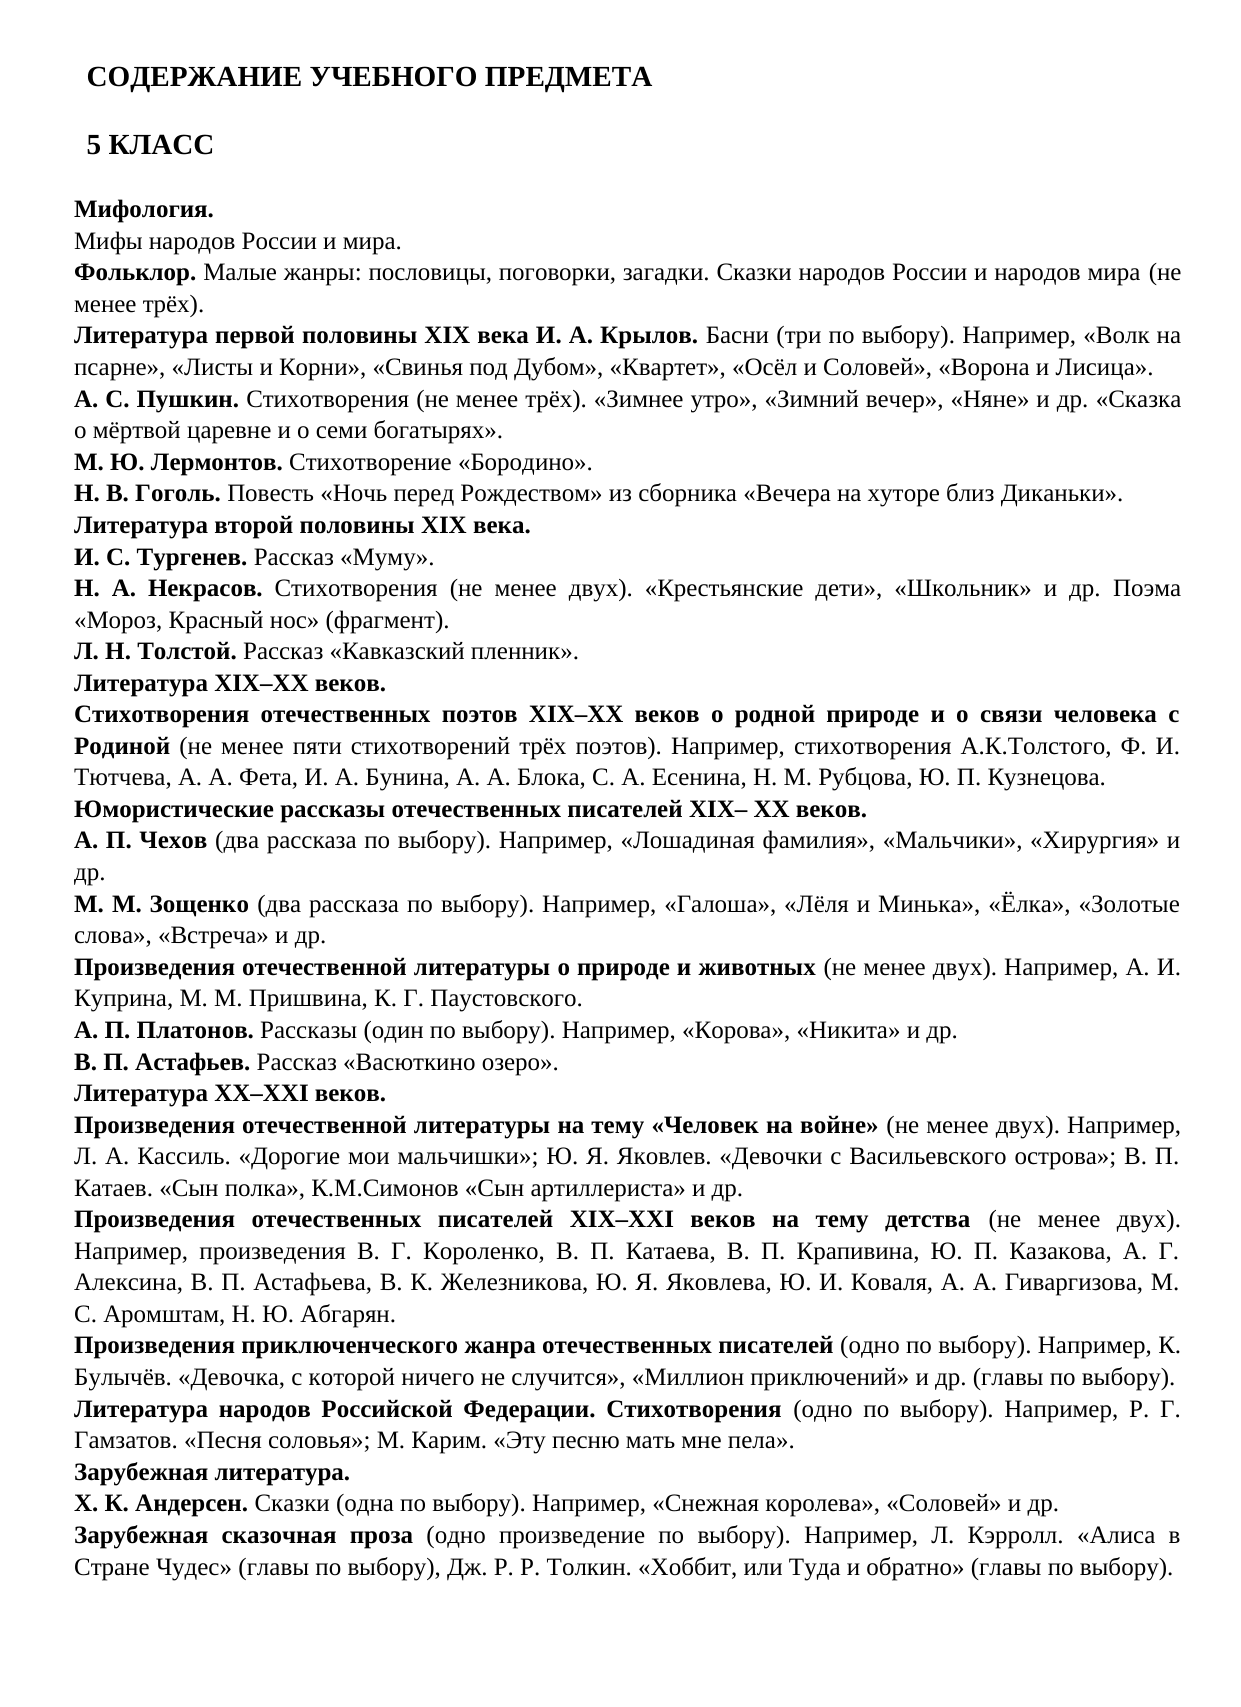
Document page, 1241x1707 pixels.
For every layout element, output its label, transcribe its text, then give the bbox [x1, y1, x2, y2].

text М. Ю. Лермонтов. Стихотворение «Бородино». [74, 447, 1181, 476]
text Мифы народов России и мира. [74, 226, 1181, 255]
text В. П. Астафьев. Рассказ «Васюткино озеро». [74, 1047, 1181, 1075]
text Зарубежная сказочная проза ‌(одно произведение по выбору). Например, Л. Кэрролл. «Алиса в Стране Чудес» (главы по выбору), Дж. Р. Р. Толкин. «Хоббит, или Туда и обратно» (главы по выбору).‌‌ [74, 1520, 1181, 1580]
text М. М. Зощенко ‌(два рассказа по выбору). Например, «Галоша», «Лёля и Минька», «Ёлка», «Золотые слова», «Встреча» и др.‌‌ [74, 889, 1181, 949]
text 5 КЛАСС [86, 127, 1181, 160]
text А. П. Чехов ‌(два рассказа по выбору). Например, «Лошадиная фамилия», «Мальчики», «Хирургия» и др.‌‌ [74, 826, 1181, 886]
text А. С. Пушкин. Стихотворения ‌(не менее трёх). «Зимнее утро», «Зимний вечер», «Няне» и др.‌‌ «Сказка о мёртвой царевне и о семи богатырях». [74, 384, 1181, 444]
text Произведения отечественной литературы на тему «Человек на войне» ‌(не менее двух). Например, Л. А. Кассиль. «Дорогие мои мальчишки»; Ю. Я. Яковлев. «Девочки с Васильевского острова»; В. П. Катаев. «Сын полка», К.М.Симонов «Сын артиллериста» и др.‌‌ [74, 1110, 1181, 1202]
text Л. Н. Толстой. Рассказ «Кавказский пленник». [74, 636, 1181, 665]
text Зарубежная литература. [74, 1457, 1181, 1486]
text Литература XIX–ХХ веков. [74, 668, 1181, 697]
text Н. В. Гоголь. Повесть «Ночь перед Рождеством» из сборника «Вечера на хуторе близ Диканьки». [74, 478, 1181, 507]
text Стихотворения отечественных поэтов XIX–ХХ веков о родной природе и о связи человека с Родиной ‌(не менее пяти стихотворений трёх поэтов). Например, стихотворения А.К.Толстого, Ф. И. Тютчева, А. А. Фета, И. А. Бунина, А. А. Блока, С. А. Есенина, Н. М. Рубцова, Ю. П. Кузнецова.‌‌ [74, 699, 1181, 791]
text Н. А. Некрасов. Стихотворения ‌(не менее двух). «Крестьянские дети», «Школьник» и др.‌ Поэма «Мороз, Красный нос» (фрагмент). [74, 573, 1181, 633]
text Литература XX–XXI веков. [74, 1078, 1181, 1107]
text Литература первой половины XIX века И. А. Крылов. Басни ‌(три по выбору). Например, «Волк на псарне», «Листы и Корни», «Свинья под Дубом», «Квартет», «Осёл и Соловей», «Ворона и Лисица».‌‌ [74, 321, 1181, 381]
text Х. К. Андерсен. Сказки ‌(одна по выбору). Например, «Снежная королева», «Соловей» и др.‌‌ [74, 1488, 1181, 1517]
text А. П. Платонов. Рассказы ‌(один по выбору). Например, «Корова», «Никита» и др.‌‌ [74, 1015, 1181, 1044]
text Произведения приключенческого жанра отечественных писателей‌ (одно по выбору). Например, К. Булычёв. «Девочка, с которой ничего не случится», «Миллион приключений» и др. (главы по выбору).‌‌ [74, 1331, 1181, 1391]
text Произведения отечественной литературы о природе и животных ‌(не менее двух). Например, А. И. Куприна, М. М. Пришвина, К. Г. Паустовского.‌‌ [74, 952, 1181, 1012]
text И. С. Тургенев. Рассказ «Муму». [74, 542, 1181, 570]
text Литература народов Российской Федерации. Стихотворения ‌(одно по выбору). Например, Р. Г. Гамзатов. «Песня соловья»; М. Карим. «Эту песню мать мне пела».‌‌ [74, 1394, 1181, 1454]
text СОДЕРЖАНИЕ УЧЕБНОГО ПРЕДМЕТА [86, 59, 1181, 93]
text Произведения отечественных писателей XIX–XXI веков на тему детства ‌(не менее двух). Например, произведения В. Г. Короленко, В. П. Катаева, В. П. Крапивина, Ю. П. Казакова, А. Г. Алексина, В. П. Астафьева, В. К. Железникова, Ю. Я. Яковлева, Ю. И. Коваля, А. А. Гиваргизова, М. С. Аромштам, Н. Ю. Абгарян.‌‌ [74, 1204, 1181, 1328]
text Литература второй половины XIX века. [74, 510, 1181, 539]
text Фольклор. Малые жанры: пословицы, поговорки, загадки. Сказки народов России и народов мира ‌(не менее трёх).‌‌ [74, 257, 1181, 318]
text Юмористические рассказы отечественных писателей XIX– XX веков. [74, 794, 1181, 823]
text Мифология. [74, 194, 1181, 223]
